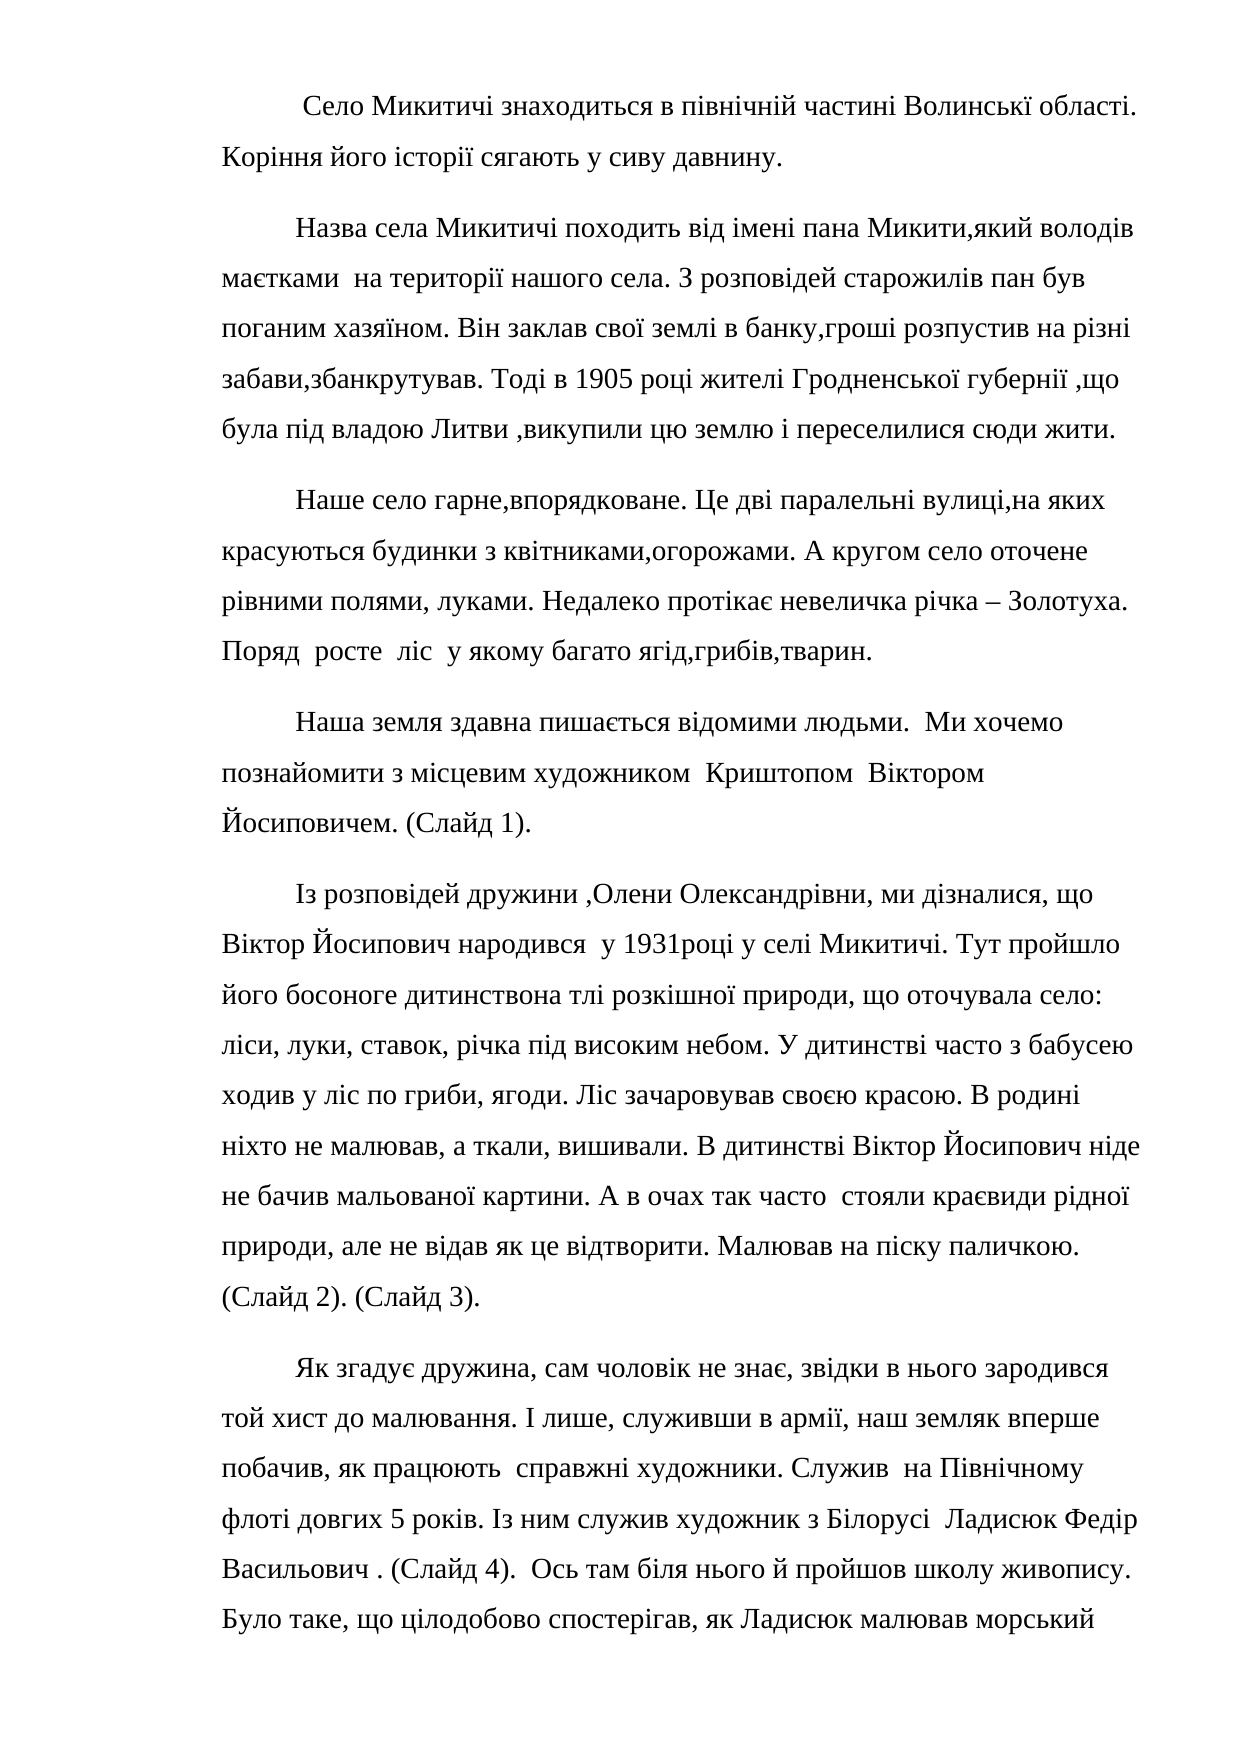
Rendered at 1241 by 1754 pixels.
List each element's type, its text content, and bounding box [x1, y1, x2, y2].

text Наше село гарне,впорядковане. Це дві паралельні вулиці,на яких красуються будинки з квітниками,огорожами. А кругом село оточене рівними полями, луками. Недалеко протікає невеличка річка – Золотуха. Поряд росте ліс у якому багато ягід,грибів,тварин. [221, 482, 1152, 667]
text Назва села Микитичі походить від імені пана Микити,який володів маєтками на території нашого села. З розповідей старожилів пан був поганим хазяїном. Він заклав свої землі в банку,гроші розпустив на різні забави,збанкрутував. Тоді в 1905 році жителі Гродненської губернії ,що була під владою Литви ,викупили цю землю і переселилися сюди жити. [221, 210, 1152, 445]
text Наша земля здавна пишається відомими людьми. Ми хочемо познайомити з місцевим художником Криштопом Віктором Йосиповичем. (Слайд 1). [221, 704, 1152, 839]
text Із розповідей дружини ,Олени Олександрівни, ми дізналися, що Віктор Йосипович народився у 1931році у селі Микитичі. Тут пройшло його босоноге дитинствона тлі розкішної природи, що оточувала село: ліси, луки, ставок, річка під високим небом. У дитинстві часто з бабусею ходив у ліс по гриби, ягоди. Ліс зачаровував своєю красою. В родині ніхто не малював, а ткали, вишивали. В дитинстві Віктор Йосипович ніде не бачив мальованої картини. А в очах так часто стояли краєвиди рідної природи, але не відав як це відтворити. Малював на піску паличкою.(Слайд 2). (Слайд 3). [221, 876, 1152, 1312]
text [221, 1350, 1152, 1635]
text Село Микитичі знаходиться в північній частині Волинськї області. Коріння його історії сягають у сиву давнину. [221, 88, 1152, 172]
